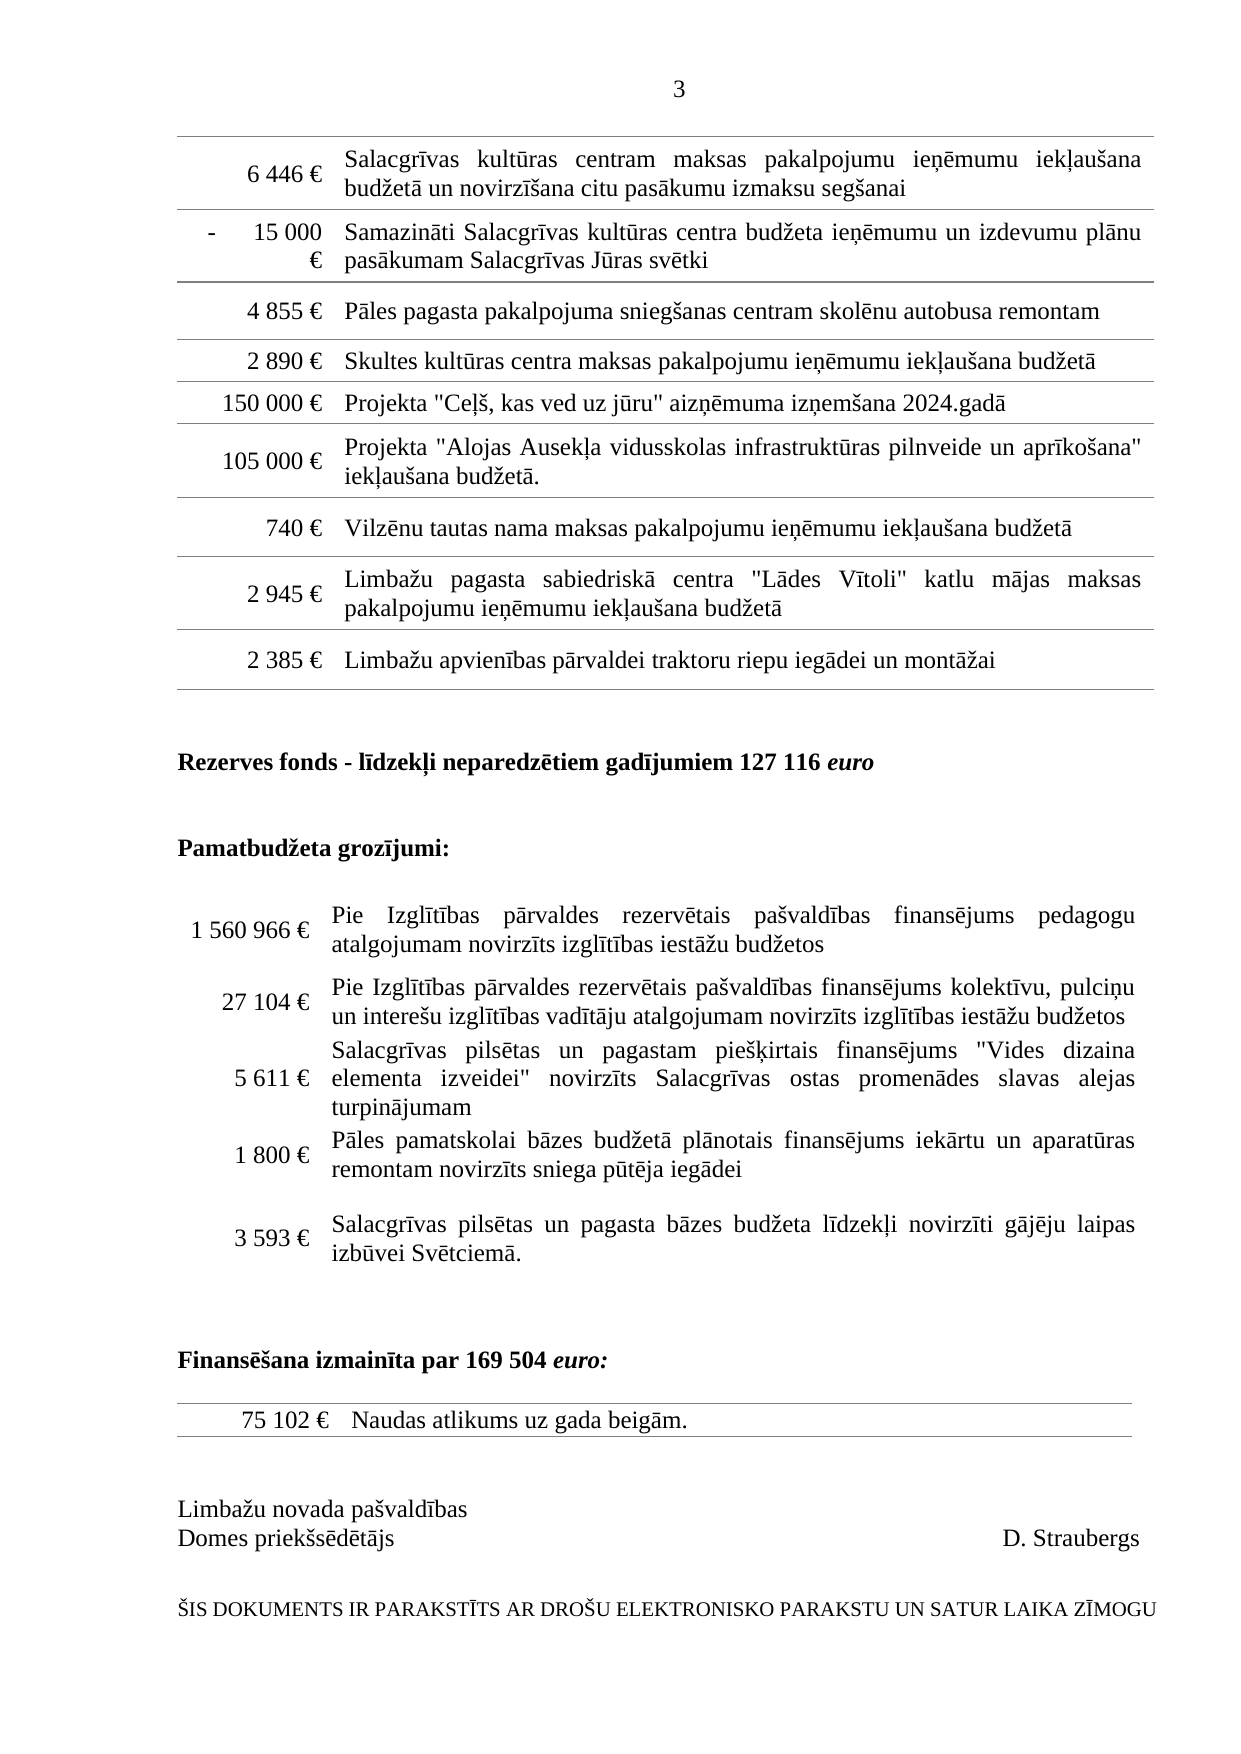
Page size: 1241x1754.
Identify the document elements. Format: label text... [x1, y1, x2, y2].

text Rezerves fonds - līdzekļi neparedzētiem gadījumiem 127 116 euro [177, 747, 1181, 776]
table_header 1 560 966 € [177, 891, 320, 968]
table_cell Pāles pagasta pakalpojuma sniegšanas centram skolēnu autobusa remontam [333, 283, 1153, 338]
table_cell Samazināti Salacgrīvas kultūras centra budžeta ieņēmumu un izdevumu plānu pasākumam Salacgrīvas Jūras svētki [333, 210, 1153, 281]
table_cell 2 385 € [177, 630, 333, 688]
table_cell Pie Izglītības pārvaldes rezervētais pašvaldības finansējums kolektīvu, pulciņu un interešu izglītības vadītāju atalgojumam novirzīts izglītības iestāžu budžetos [320, 968, 1147, 1035]
table_cell - 15 000 € [177, 210, 333, 281]
table_header Pie Izglītības pārvaldes rezervētais pašvaldības finansējums pedagogu atalgojumam novirzīts izglītības iestāžu budžetos [320, 891, 1147, 968]
table_header Naudas atlikums uz gada beigām. [340, 1404, 1132, 1436]
table_cell Limbažu pagasta sabiedriskā centra "Lādes Vītoli" katlu mājas maksas pakalpojumu ieņēmumu iekļaušana budžetā [333, 557, 1153, 629]
text Finansēšana izmainīta par 169 504 euro: [177, 1345, 1181, 1374]
table_cell 740 € [177, 498, 333, 556]
table_cell 27 104 € [177, 968, 320, 1035]
table_cell Salacgrīvas kultūras centram maksas pakalpojumu ieņēmumu iekļaušana budžetā un novirzīšana citu pasākumu izmaksu segšanai [333, 137, 1153, 209]
table_cell 2 945 € [177, 557, 333, 629]
table_cell 6 446 € [177, 137, 333, 209]
table_cell Pāles pamatskolai bāzes budžetā plānotais finansējums iekārtu un aparatūras remontam novirzīts sniega pūtēja iegādei [320, 1121, 1147, 1188]
table_header 75 102 € [177, 1404, 340, 1436]
table_cell Salacgrīvas pilsētas un pagastam piešķirtais finansējums "Vides dizaina elementa izveidei" novirzīts Salacgrīvas ostas promenādes slavas alejas turpinājumam [320, 1035, 1147, 1121]
table_cell 3 593 € [177, 1188, 320, 1288]
table_cell Projekta "Ceļš, kas ved uz jūru" aizņēmuma izņemšana 2024.gadā [333, 382, 1153, 423]
table_cell 2 890 € [177, 340, 333, 381]
text ŠIS DOKUMENTS IR PARAKSTĪTS AR DROŠU ELEKTRONISKO PARAKSTU UN SATUR LAIKA ZĪMOGU [177, 1597, 1181, 1621]
table_cell 150 000 € [177, 382, 333, 423]
table_cell 1 800 € [177, 1121, 320, 1188]
table_cell Skultes kultūras centra maksas pakalpojumu ieņēmumu iekļaušana budžetā [333, 340, 1153, 381]
table_cell 4 855 € [177, 283, 333, 338]
text Domes priekšsēdētājs D. Straubergs [177, 1523, 1181, 1552]
table_cell Vilzēnu tautas nama maksas pakalpojumu ieņēmumu iekļaušana budžetā [333, 498, 1153, 556]
table_cell Projekta "Alojas Ausekļa vidusskolas infrastruktūras pilnveide un aprīkošana" iekļaušana budžetā. [333, 424, 1153, 497]
table_cell 5 611 € [177, 1035, 320, 1121]
table_cell 105 000 € [177, 424, 333, 497]
text Pamatbudžeta grozījumi: [177, 833, 1181, 862]
table_cell Salacgrīvas pilsētas un pagasta bāzes budžeta līdzekļi novirzīti gājēju laipas izbūvei Svētciemā. [320, 1188, 1147, 1288]
text Limbažu novada pašvaldības [177, 1494, 1181, 1523]
table_cell Limbažu apvienības pārvaldei traktoru riepu iegādei un montāžai [333, 630, 1153, 688]
